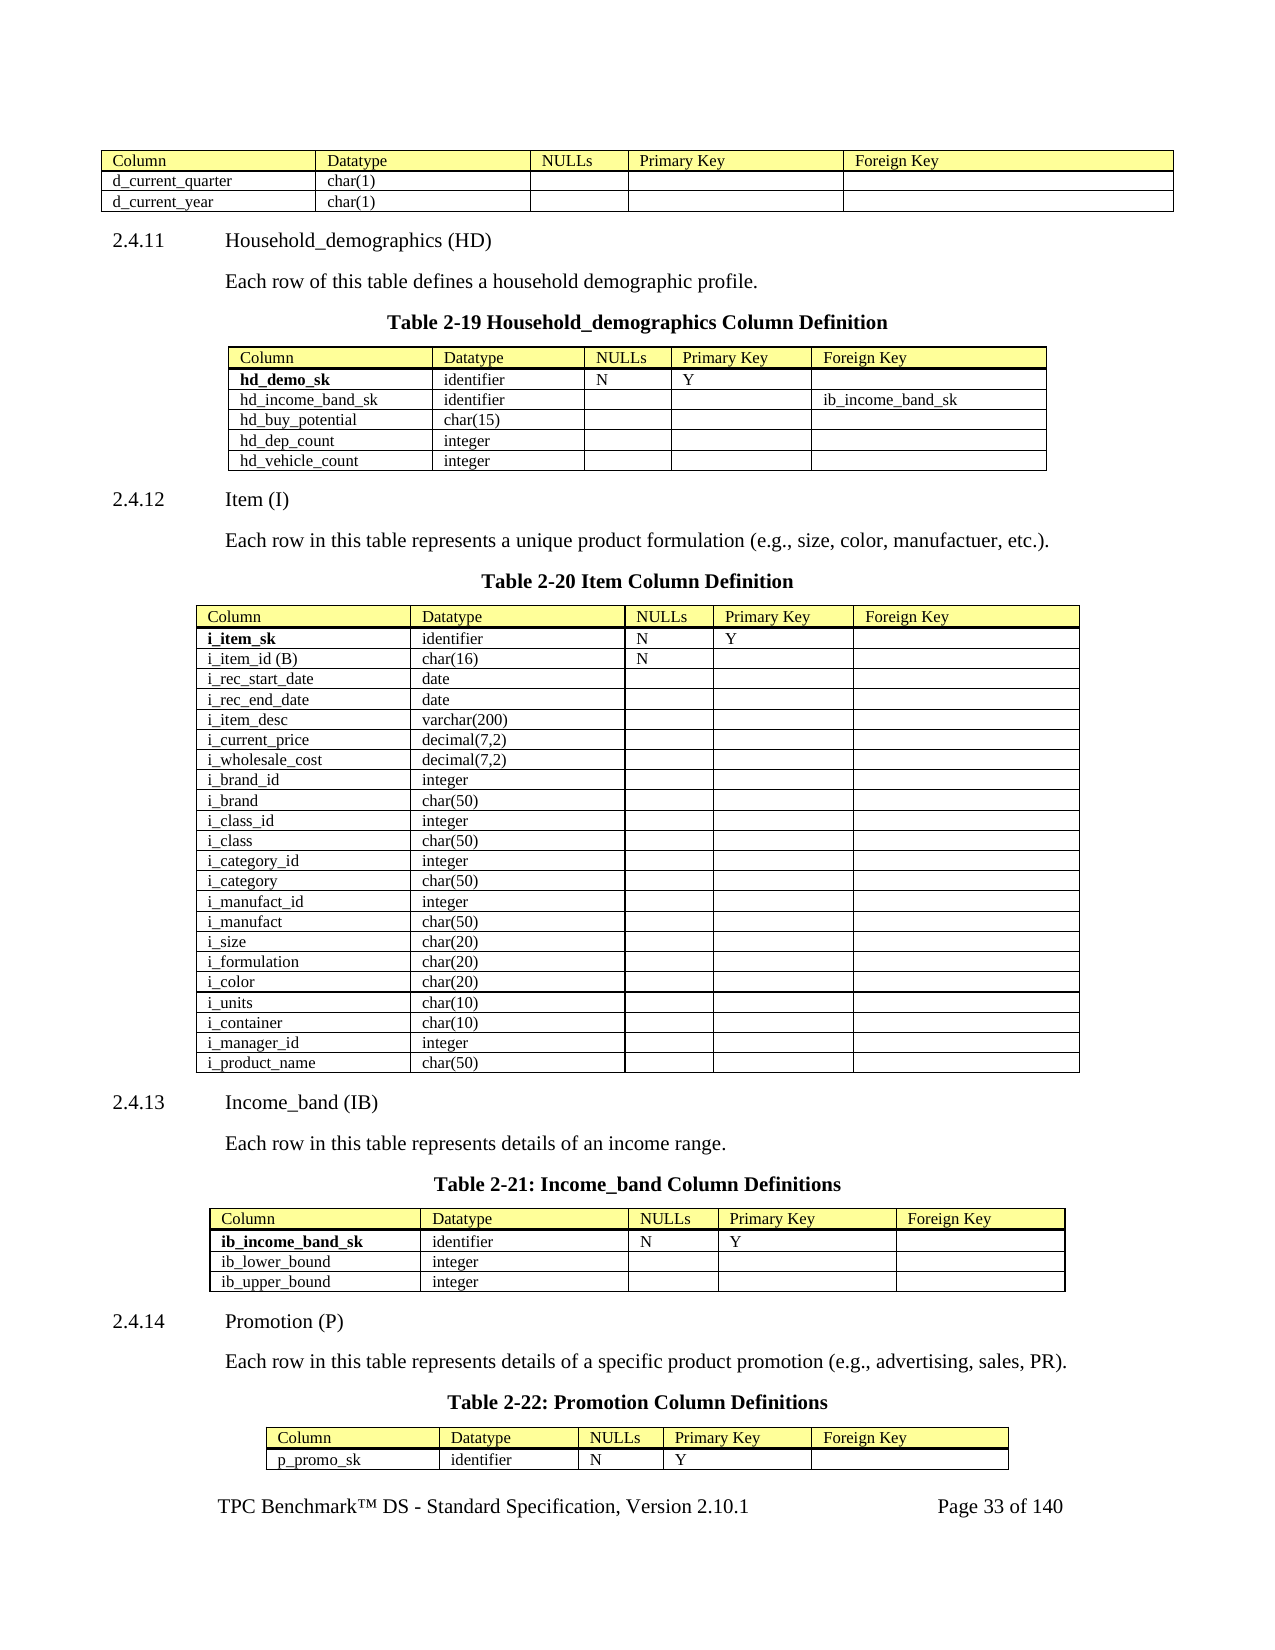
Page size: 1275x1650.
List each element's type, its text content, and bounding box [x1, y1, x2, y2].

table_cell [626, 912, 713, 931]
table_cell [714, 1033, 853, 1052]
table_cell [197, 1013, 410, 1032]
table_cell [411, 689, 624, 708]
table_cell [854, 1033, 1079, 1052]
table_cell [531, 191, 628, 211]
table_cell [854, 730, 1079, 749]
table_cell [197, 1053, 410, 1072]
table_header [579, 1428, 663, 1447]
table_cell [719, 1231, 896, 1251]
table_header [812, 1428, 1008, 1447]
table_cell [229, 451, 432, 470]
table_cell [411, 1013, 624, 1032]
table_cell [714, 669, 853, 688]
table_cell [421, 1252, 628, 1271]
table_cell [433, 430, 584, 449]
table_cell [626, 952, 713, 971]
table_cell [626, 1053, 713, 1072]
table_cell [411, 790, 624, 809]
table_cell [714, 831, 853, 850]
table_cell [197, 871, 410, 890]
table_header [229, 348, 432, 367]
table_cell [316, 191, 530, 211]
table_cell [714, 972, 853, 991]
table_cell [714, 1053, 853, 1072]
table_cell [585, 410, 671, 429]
text Income_band (IB) [112, 1090, 1162, 1114]
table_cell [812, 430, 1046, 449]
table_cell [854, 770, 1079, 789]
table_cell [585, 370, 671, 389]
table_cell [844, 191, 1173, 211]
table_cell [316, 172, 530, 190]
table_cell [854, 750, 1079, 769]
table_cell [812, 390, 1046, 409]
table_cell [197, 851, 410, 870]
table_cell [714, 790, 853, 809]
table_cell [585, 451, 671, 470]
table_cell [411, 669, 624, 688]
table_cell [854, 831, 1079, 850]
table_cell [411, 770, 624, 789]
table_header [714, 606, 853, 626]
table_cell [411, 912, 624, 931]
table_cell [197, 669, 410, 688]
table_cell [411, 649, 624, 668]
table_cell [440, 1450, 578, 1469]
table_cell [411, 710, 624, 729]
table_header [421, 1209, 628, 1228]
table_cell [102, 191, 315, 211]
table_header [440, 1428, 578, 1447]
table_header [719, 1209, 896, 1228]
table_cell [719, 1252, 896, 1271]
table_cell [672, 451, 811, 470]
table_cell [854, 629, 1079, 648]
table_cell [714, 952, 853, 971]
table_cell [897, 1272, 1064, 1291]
text Each row in this table represents details of an income range. [225, 1131, 1162, 1155]
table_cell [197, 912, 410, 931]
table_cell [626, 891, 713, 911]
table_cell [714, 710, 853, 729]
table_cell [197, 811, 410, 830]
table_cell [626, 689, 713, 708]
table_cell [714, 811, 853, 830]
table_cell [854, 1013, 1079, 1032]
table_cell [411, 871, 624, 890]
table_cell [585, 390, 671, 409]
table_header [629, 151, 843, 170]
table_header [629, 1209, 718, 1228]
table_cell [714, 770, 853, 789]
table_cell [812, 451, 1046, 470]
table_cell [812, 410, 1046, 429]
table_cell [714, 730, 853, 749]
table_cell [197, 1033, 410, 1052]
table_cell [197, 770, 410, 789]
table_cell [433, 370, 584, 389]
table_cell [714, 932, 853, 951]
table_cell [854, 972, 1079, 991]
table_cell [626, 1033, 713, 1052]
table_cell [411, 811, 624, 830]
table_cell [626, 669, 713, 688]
text Item (I) [112, 487, 1162, 511]
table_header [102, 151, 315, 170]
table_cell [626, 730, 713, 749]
text Each row in this table represents a unique product formulation (e.g., size, color, manufactuer, etc.). [225, 528, 1162, 552]
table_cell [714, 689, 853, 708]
text Each row of this table defines a household demographic profile. [225, 269, 1162, 293]
text Each row in this table represents details of a specific product promotion (e.g., advertising, sales, PR). [225, 1349, 1162, 1373]
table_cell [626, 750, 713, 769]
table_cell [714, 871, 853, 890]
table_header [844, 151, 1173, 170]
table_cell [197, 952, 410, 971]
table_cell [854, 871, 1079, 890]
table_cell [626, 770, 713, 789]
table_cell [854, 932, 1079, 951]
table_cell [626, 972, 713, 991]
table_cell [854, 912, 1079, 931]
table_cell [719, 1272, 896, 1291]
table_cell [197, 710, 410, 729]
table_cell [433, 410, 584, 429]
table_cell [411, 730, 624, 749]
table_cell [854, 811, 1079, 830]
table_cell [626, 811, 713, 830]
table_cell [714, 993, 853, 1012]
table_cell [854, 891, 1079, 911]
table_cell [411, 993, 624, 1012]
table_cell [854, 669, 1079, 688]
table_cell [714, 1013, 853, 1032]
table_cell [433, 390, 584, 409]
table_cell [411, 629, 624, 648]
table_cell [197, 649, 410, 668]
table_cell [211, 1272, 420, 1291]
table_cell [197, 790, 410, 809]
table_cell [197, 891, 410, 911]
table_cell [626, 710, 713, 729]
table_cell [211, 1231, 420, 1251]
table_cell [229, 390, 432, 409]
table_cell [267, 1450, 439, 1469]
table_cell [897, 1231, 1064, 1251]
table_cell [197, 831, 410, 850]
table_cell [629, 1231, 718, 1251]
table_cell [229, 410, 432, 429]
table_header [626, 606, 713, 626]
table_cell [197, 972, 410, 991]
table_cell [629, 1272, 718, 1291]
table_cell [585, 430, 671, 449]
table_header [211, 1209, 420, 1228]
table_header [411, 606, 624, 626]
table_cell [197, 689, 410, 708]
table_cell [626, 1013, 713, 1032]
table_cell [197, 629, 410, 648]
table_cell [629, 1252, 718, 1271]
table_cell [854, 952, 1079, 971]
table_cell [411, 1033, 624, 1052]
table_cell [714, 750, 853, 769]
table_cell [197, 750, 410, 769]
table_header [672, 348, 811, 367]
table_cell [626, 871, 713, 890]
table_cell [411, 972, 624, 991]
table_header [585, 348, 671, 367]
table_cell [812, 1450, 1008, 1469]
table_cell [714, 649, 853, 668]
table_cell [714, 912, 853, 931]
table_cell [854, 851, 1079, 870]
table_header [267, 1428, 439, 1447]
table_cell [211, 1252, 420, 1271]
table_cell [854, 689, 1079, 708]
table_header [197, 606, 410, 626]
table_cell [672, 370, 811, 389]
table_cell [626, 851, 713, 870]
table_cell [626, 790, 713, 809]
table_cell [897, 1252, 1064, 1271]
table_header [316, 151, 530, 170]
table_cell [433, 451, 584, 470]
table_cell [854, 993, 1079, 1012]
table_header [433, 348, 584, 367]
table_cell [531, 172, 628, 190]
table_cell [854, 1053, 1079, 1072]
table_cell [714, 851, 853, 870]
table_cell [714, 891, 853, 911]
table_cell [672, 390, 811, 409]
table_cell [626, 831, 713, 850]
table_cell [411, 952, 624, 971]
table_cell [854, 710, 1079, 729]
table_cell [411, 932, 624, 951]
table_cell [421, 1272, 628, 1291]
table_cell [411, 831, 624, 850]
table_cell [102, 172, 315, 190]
text Household_demographics (HD) [112, 228, 1162, 252]
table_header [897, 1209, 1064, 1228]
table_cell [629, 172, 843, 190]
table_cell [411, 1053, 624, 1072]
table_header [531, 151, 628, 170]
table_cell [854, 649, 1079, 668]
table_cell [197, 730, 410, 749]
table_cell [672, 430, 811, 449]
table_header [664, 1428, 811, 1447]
text Promotion (P) [112, 1309, 1162, 1333]
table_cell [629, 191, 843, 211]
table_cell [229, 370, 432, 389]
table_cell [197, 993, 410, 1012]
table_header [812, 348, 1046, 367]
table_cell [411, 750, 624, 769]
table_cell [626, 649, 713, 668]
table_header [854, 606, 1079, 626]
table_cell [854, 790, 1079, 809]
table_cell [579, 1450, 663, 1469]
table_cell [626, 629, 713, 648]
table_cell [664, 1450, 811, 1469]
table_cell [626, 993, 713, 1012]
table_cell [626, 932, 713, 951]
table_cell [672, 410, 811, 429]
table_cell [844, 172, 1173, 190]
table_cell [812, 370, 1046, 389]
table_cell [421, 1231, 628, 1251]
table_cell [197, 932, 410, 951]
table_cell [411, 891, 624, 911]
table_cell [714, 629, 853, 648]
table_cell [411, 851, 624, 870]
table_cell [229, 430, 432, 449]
